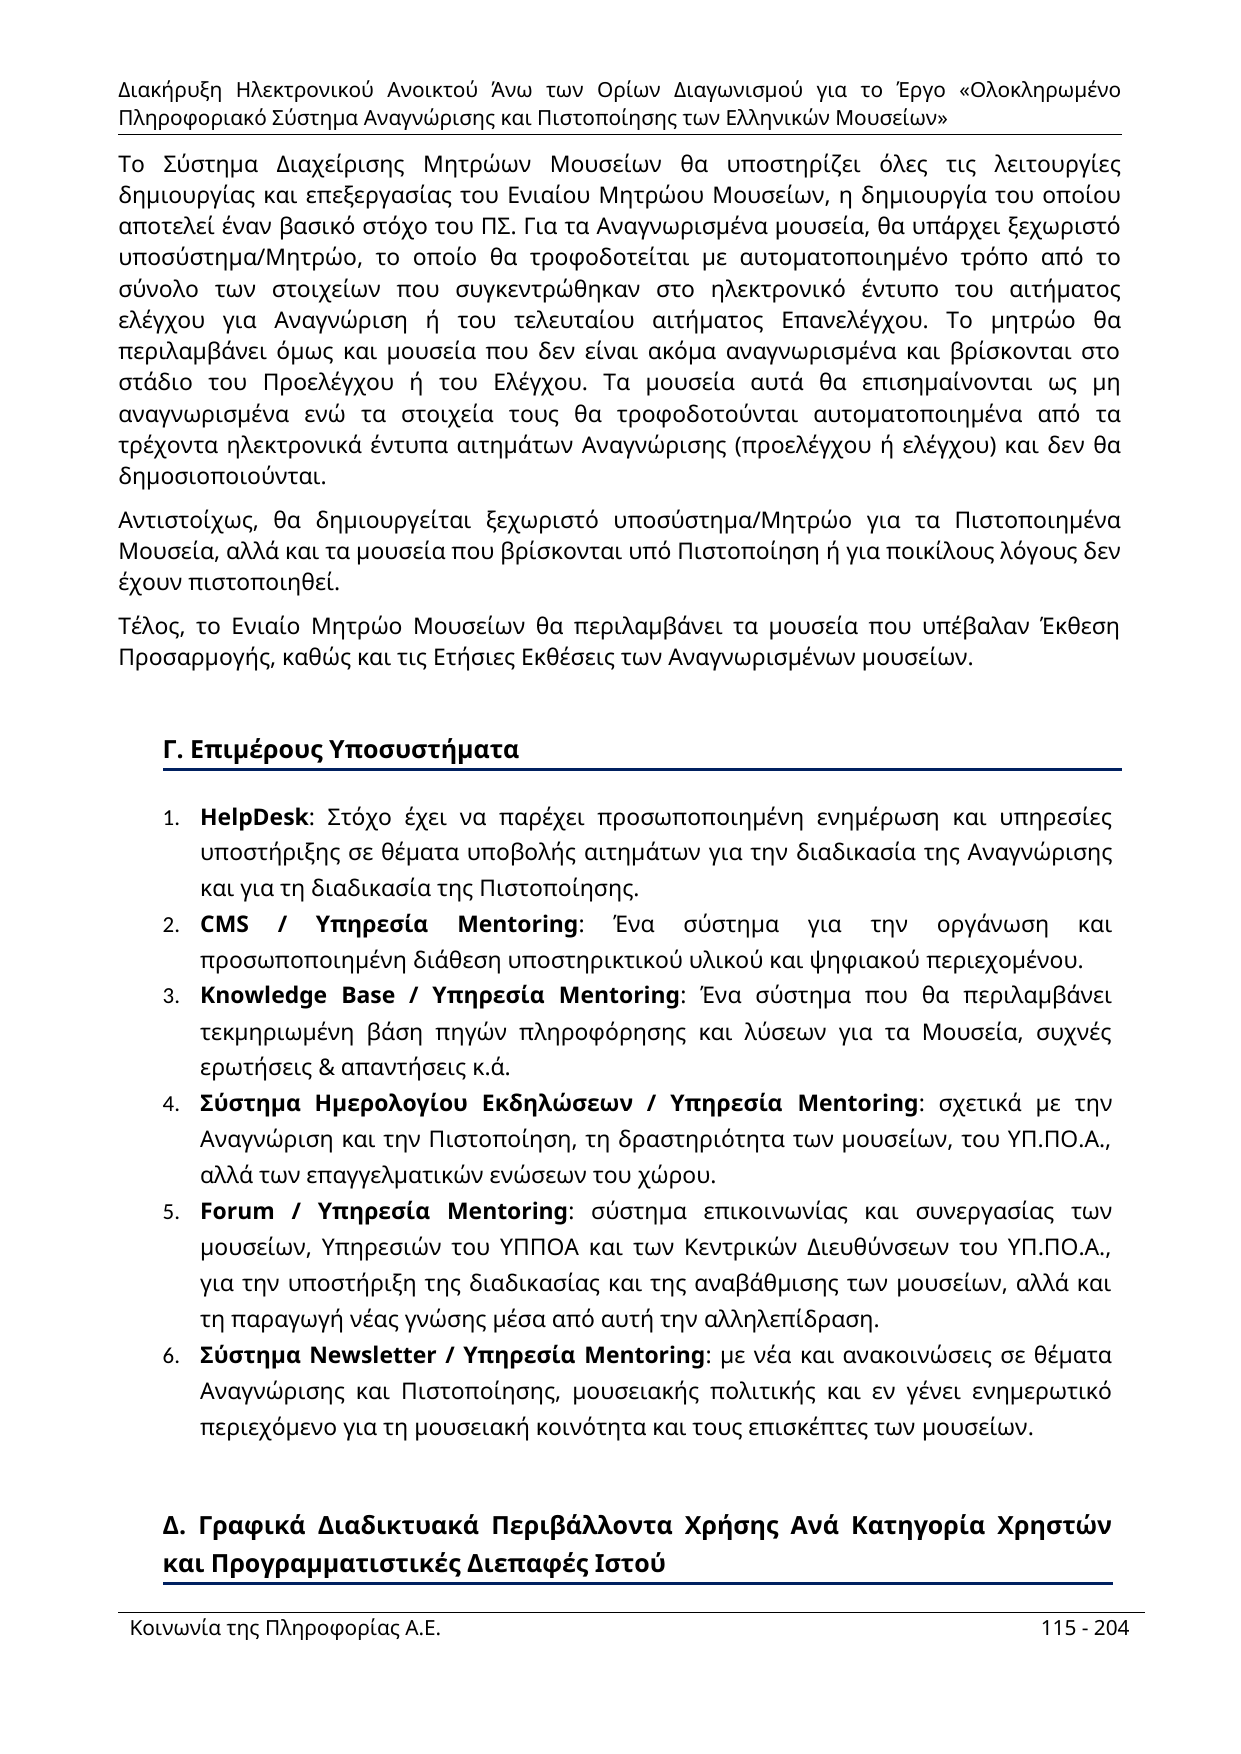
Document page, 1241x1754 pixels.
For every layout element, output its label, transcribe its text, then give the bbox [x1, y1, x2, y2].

list HelpDesk: Στόχο έχει να παρέχει προσωποποιημένη ενημέρωση και υπηρεσίες υποστήριξης σε θέματα υποβολής αιτημάτων για την διαδικασία της Αναγνώρισης και για τη διαδικασία της Πιστοποίησης. [162, 800, 1113, 903]
list Σύστημα Ημερολογίου Εκδηλώσεων / Υπηρεσία Mentoring: σχετικά με την Αναγνώριση και την Πιστοποίηση, τη δραστηριότητα των μουσείων, του ΥΠ.ΠΟ.Α., αλλά των επαγγελματικών ενώσεων του χώρου. [162, 1087, 1113, 1190]
subtitle Γ. Επιμέρους Υποσυστήματα [162, 732, 1122, 771]
list Σύστημα Newsletter / Υπηρεσία Mentoring: με νέα και ανακοινώσεις σε θέματα Αναγνώρισης και Πιστοποίησης, μουσειακής πολιτικής και εν γένει ενημερωτικό περιεχόμενο για τη μουσειακή κοινότητα και τους επισκέπτες των μουσείων. [162, 1339, 1113, 1442]
text Το Σύστημα Διαχείρισης Μητρώων Μουσείων θα υποστηρίζει όλες τις λειτουργίες δημιουργίας και επεξεργασίας του Ενιαίου Μητρώου Μουσείων, η δημιουργία του οποίου αποτελεί έναν βασικό στόχο του ΠΣ. Για τα Αναγνωρισμένα μουσεία, θα υπάρχει ξεχωριστό υποσύστημα/Μητρώο, το οποίο θα τροφοδοτείται με αυτοματοποιημένο τρόπο από το σύνολο των στοιχείων που συγκεντρώθηκαν στο ηλεκτρονικό έντυπο του αιτήματος ελέγχου για Αναγνώριση ή του τελευταίου αιτήματος Επανελέγχου. Το μητρώο θα περιλαμβάνει όμως και μουσεία που δεν είναι ακόμα αναγνωρισμένα και βρίσκονται στο στάδιο του Προελέγχου ή του Ελέγχου. Τα μουσεία αυτά θα επισημαίνονται ως μη αναγνωρισμένα ενώ τα στοιχεία τους θα τροφοδοτούνται αυτοματοποιημένα από τα τρέχοντα ηλεκτρονικά έντυπα αιτημάτων Αναγνώρισης (προελέγχου ή ελέγχου) και δεν θα δημοσιοποιούνται. [118, 147, 1122, 491]
list Knowledge Base / Υπηρεσία Mentoring: Ένα σύστημα που θα περιλαμβάνει τεκμηριωμένη βάση πηγών πληροφόρησης και λύσεων για τα Μουσεία, συχνές ερωτήσεις & απαντήσεις κ.ά. [162, 979, 1113, 1083]
text Τέλος, το Ενιαίο Μητρώο Μουσείων θα περιλαμβάνει τα μουσεία που υπέβαλαν Έκθεση Προσαρμογής, καθώς και τις Ετήσιες Εκθέσεις των Αναγνωρισμένων μουσείων. [118, 610, 1122, 672]
text Αντιστοίχως, θα δημιουργείται ξεχωριστό υποσύστημα/Μητρώο για τα Πιστοποιημένα Μουσεία, αλλά και τα μουσεία που βρίσκονται υπό Πιστοποίηση ή για ποικίλους λόγους δεν έχουν πιστοποιηθεί. [118, 504, 1122, 597]
list Forum / Υπηρεσία Mentoring: σύστημα επικοινωνίας και συνεργασίας των μουσείων, Υπηρεσιών του ΥΠΠΟΑ και των Κεντρικών Διευθύνσεων του ΥΠ.ΠΟ.Α., για την υποστήριξη της διαδικασίας και της αναβάθμισης των μουσείων, αλλά και τη παραγωγή νέας γνώσης μέσα από αυτή την αλληλεπίδραση. [162, 1195, 1113, 1334]
list CMS / Υπηρεσία Mentoring: Ένα σύστημα για την οργάνωση και προσωποποιημένη διάθεση υποστηρικτικού υλικού και ψηφιακού περιεχομένου. [162, 908, 1113, 975]
subtitle Δ. Γραφικά Διαδικτυακά Περιβάλλοντα Χρήσης Ανά Κατηγορία Χρηστών και Προγραμματιστικές Διεπαφές Ιστού [162, 1508, 1113, 1585]
